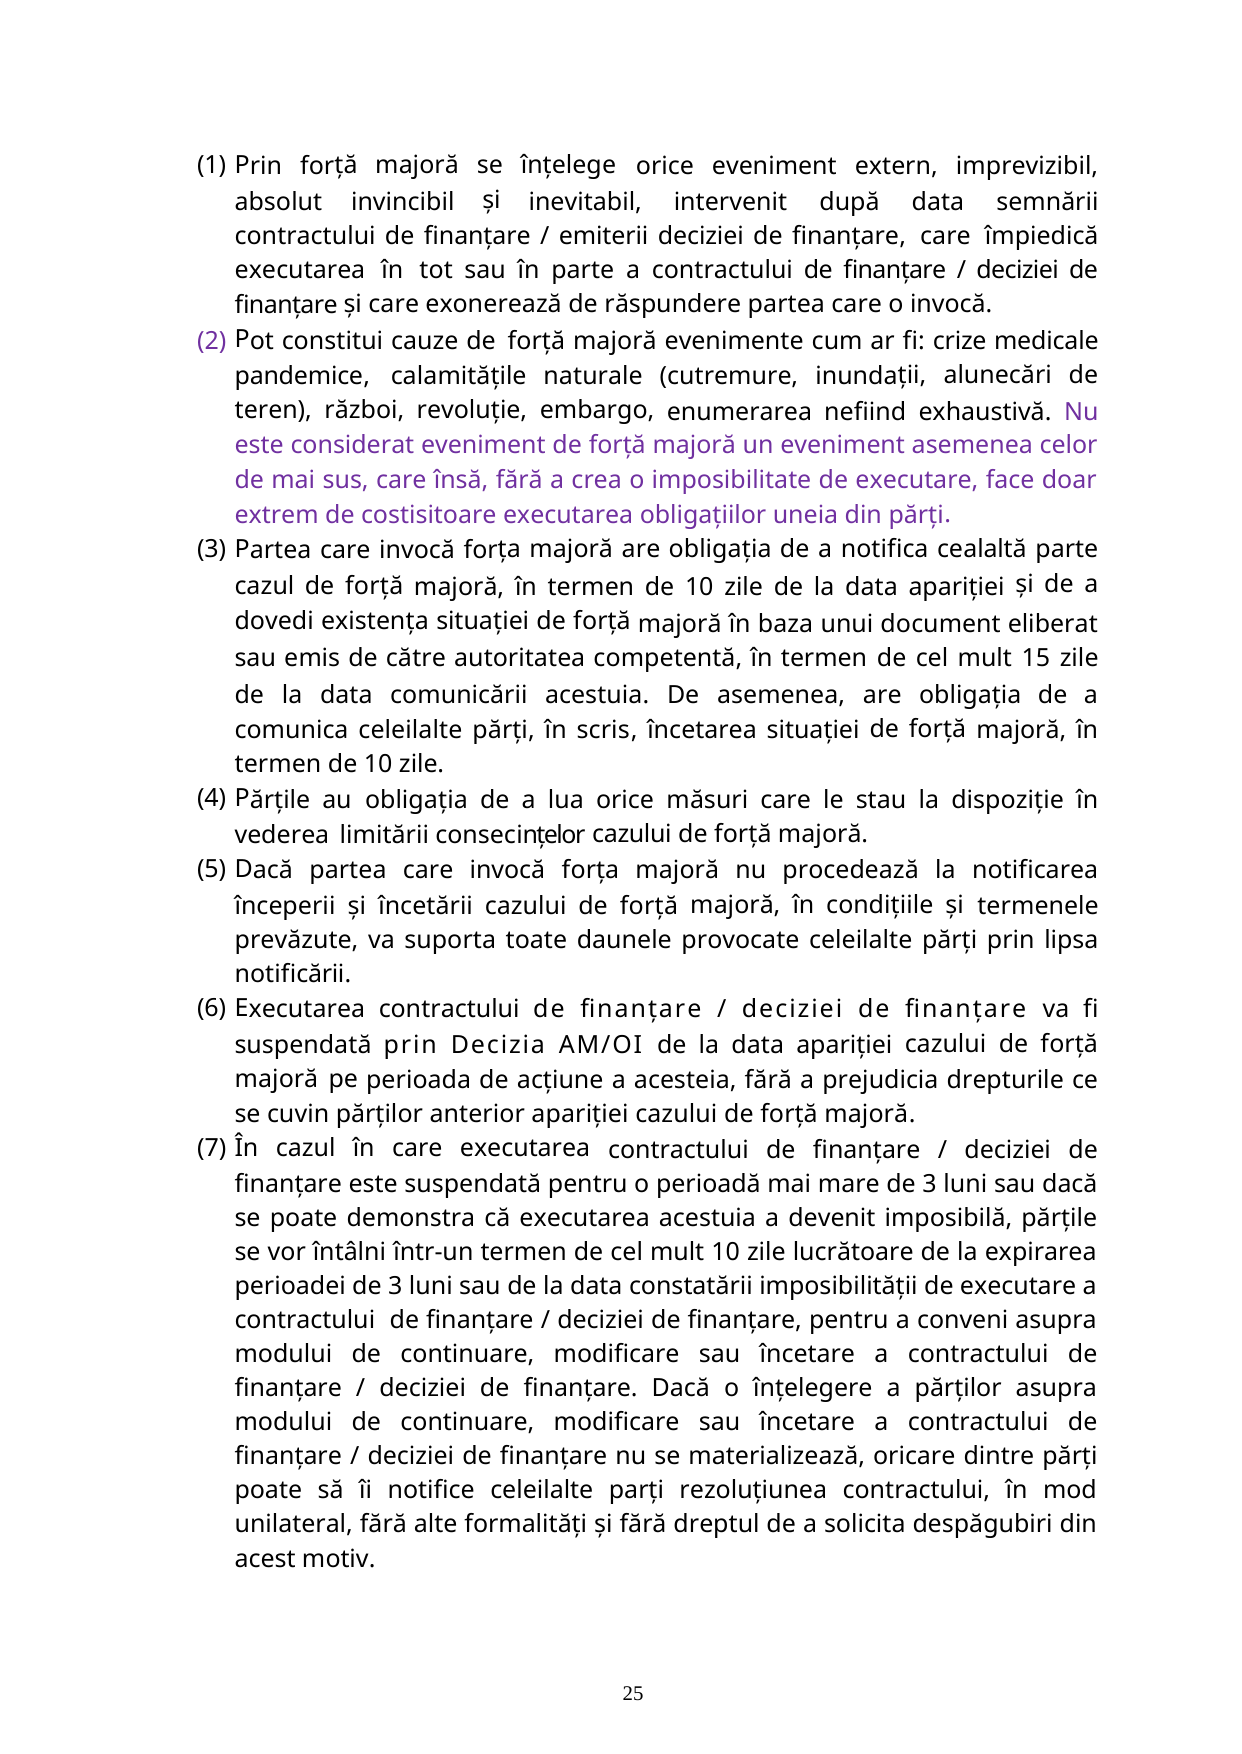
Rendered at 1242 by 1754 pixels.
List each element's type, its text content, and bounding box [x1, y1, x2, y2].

list Executarea contractului de finanțare / deciziei de finanțare va fi suspendată prin Decizia AM/OI de la data apariției cazului de forță majoră pe perioada de acțiune a acesteia, fără a prejudicia drepturile ce se cuvin părților anterior apariției cazului de forță majoră. [197, 990, 1098, 1130]
list În cazul în care executarea contractului de finanțare / deciziei de finanțare este suspendată pentru o perioadă mai mare de 3 luni sau dacă se poate demonstra că executarea acestuia a devenit imposibilă, părțile se vor întâlni într-un termen de cel mult 10 zile lucrătoare de la expirarea perioadei de 3 luni sau de la data constatării imposibilității de executare a contractului de finanțare / deciziei de finanțare, pentru a conveni asupra modului de continuare, modificare sau încetare a contractului de finanțare / deciziei de finanțare. Dacă o înțelegere a părților asupra modului de continuare, modificare sau încetare a contractului de finanțare / deciziei de finanțare nu se materializează, oricare dintre părți poate să îi notifice celeilalte parți rezoluțiunea contractului, în mod unilateral, fără alte formalități și fără dreptul de a solicita despăgubiri din acest motiv. [197, 1130, 1098, 1574]
list Prin forță majoră se înțelege orice eveniment extern, imprevizibil, absolut invincibil și inevitabil, intervenit după data semnării contractului de finanțare / emiterii deciziei de finanțare, care împiedică executarea în tot sau în parte a contractului de finanțare / deciziei de finanțare și care exonerează de răspundere partea care o invocă. [197, 147, 1098, 321]
list Dacă partea care invocă forța majoră nu procedează la notificarea începerii și încetării cazului de forță majoră, în condițiile și termenele prevăzute, va suporta toate daunele provocate celeilalte părți prin lipsa notificării. [197, 851, 1098, 990]
list Partea care invocă forța majoră are obligația de a notifica cealaltă parte cazul de forță majoră, în termen de 10 zile de la data apariției și de a dovedi existența situației de forță majoră în baza unui document eliberat sau emis de către autoritatea competentă, în termen de cel mult 15 zile de la data comunicării acestuia. De asemenea, are obligația de a comunica celeilalte părți, în scris, încetarea situației de forță majoră, în termen de 10 zile. [197, 531, 1098, 780]
list Pot constitui cauze de forță majoră evenimente cum ar fi: crize medicale pandemice, calamitățile naturale (cutremure, inundații, alunecări de teren), război, revoluție, embargo, enumerarea nefiind exhaustivă. Nu este considerat eveniment de forță majoră un eveniment asemenea celor de mai sus, care însă, fără a crea o imposibilitate de executare, face doar extrem de costisitoare executarea obligațiilor uneia din părți. [197, 321, 1098, 531]
list Părțile au obligația de a lua orice măsuri care le stau la dispoziție în vederea limitării consecințelor cazului de forță majoră. [197, 780, 1098, 851]
